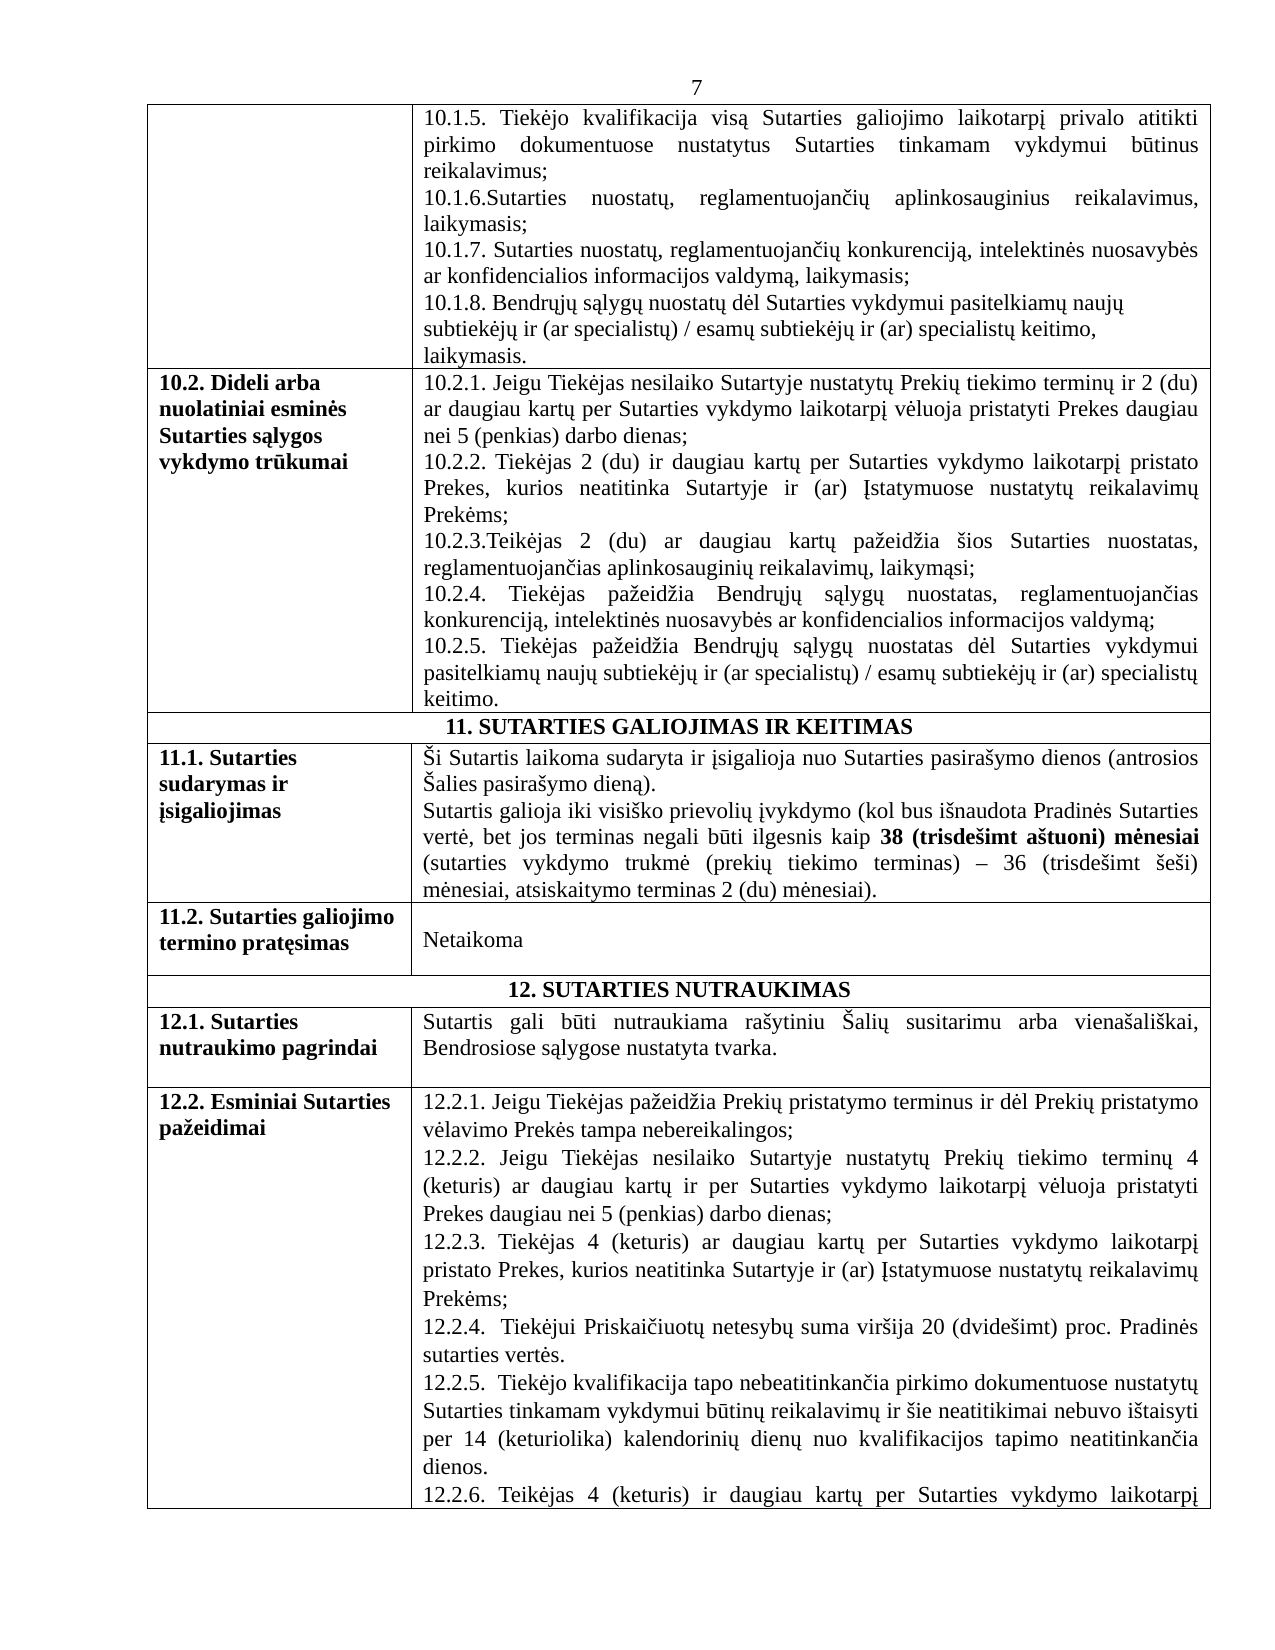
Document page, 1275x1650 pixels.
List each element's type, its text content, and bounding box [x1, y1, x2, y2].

table_cell 10.2.1. Jeigu Tiekėjas nesilaiko Sutartyje nustatytų Prekių tiekimo terminų ir 2 (du) ar daugiau kartų per Sutarties vykdymo laikotarpį vėluoja pristatyti Prekes daugiau nei 5 (penkias) darbo dienas; 10.2.2. Tiekėjas 2 (du) ir daugiau kartų per Sutarties vykdymo laikotarpį pristato Prekes, kurios neatitinka Sutartyje ir (ar) Įstatymuose nustatytų reikalavimų Prekėms; 10.2.3.Teikėjas 2 (du) ar daugiau kartų pažeidžia šios Sutarties nuostatas, reglamentuojančias aplinkosauginių reikalavimų, laikymąsi; 10.2.4. Tiekėjas pažeidžia Bendrųjų sąlygų nuostatas, reglamentuojančias konkurenciją, intelektinės nuosavybės ar konfidencialios informacijos valdymą; 10.2.5. Tiekėjas pažeidžia Bendrųjų sąlygų nuostatas dėl Sutarties vykdymui pasitelkiamų naujų subtiekėjų ir (ar specialistų) / esamų subtiekėjų ir (ar) specialistų keitimo. [413, 369, 1210, 712]
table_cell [413, 105, 1210, 368]
table_cell 12.1. Sutarties nutraukimo pagrindai [148, 1008, 411, 1087]
table_cell 11. SUTARTIES GALIOJIMAS IR KEITIMAS [148, 713, 1210, 743]
table_cell 10.2. Dideli arba nuolatiniai esminės Sutarties sąlygos vykdymo trūkumai [148, 369, 412, 712]
table_cell 11.2. Sutarties galiojimo termino pratęsimas [148, 903, 411, 975]
table_cell Netaikoma [412, 903, 1210, 975]
table_cell Sutartis gali būti nutraukiama rašytiniu Šalių susitarimu arba vienašališkai, Bendrosiose sąlygose nustatyta tvarka. [412, 1008, 1210, 1087]
table_cell Ši Sutartis laikoma sudaryta ir įsigalioja nuo Sutarties pasirašymo dienos (antrosios Šalies pasirašymo dieną). Sutartis galioja iki visiško prievolių įvykdymo (kol bus išnaudota Pradinės Sutarties vertė, bet jos terminas negali būti ilgesnis kaip 38 (trisdešimt aštuoni) mėnesiai (sutarties vykdymo trukmė (prekių tiekimo terminas) – 36 (trisdešimt šeši) mėnesiai, atsiskaitymo terminas 2 (du) mėnesiai). [412, 744, 1210, 902]
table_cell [148, 1088, 411, 1508]
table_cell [412, 1088, 1210, 1508]
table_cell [148, 105, 412, 368]
table_cell 11.1. Sutarties sudarymas ir įsigaliojimas [148, 744, 411, 902]
table_cell 12. SUTARTIES NUTRAUKIMAS [148, 976, 1210, 1007]
